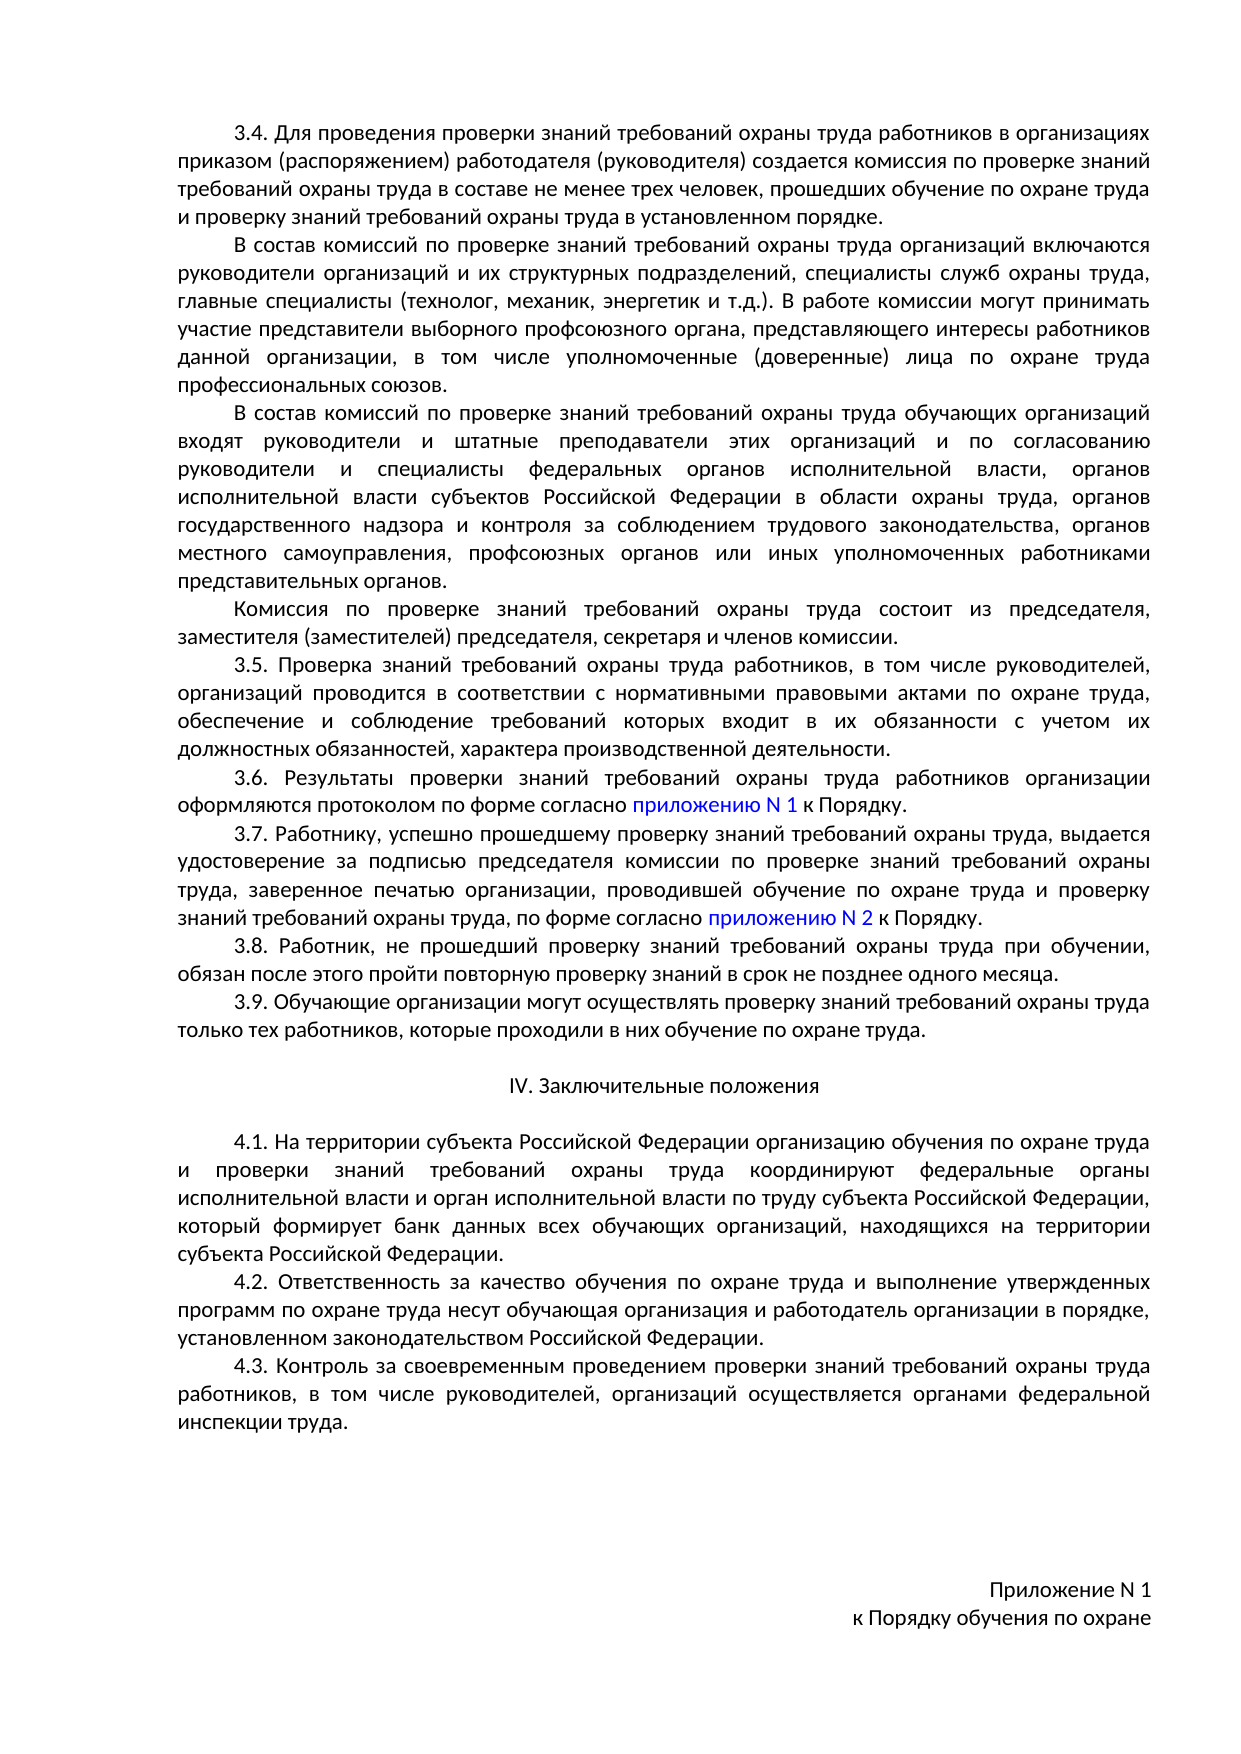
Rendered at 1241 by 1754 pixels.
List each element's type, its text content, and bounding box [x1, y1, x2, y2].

text 4.2. Ответственность за качество обучения по охране труда и выполнение утвержденных программ по охране труда несут обучающая организация и работодатель организации в порядке, установленном законодательством Российской Федерации. [177, 1267, 1152, 1351]
text 3.5. Проверка знаний требований охраны труда работников, в том числе руководителей, организаций проводится в соответствии с нормативными правовыми актами по охране труда, обеспечение и соблюдение требований которых входит в их обязанности с учетом их должностных обязанностей, характера производственной деятельности. [177, 651, 1152, 763]
text 3.4. Для проведения проверки знаний требований охраны труда работников в организациях приказом (распоряжением) работодателя (руководителя) создается комиссия по проверке знаний требований охраны труда в составе не менее трех человек, прошедших обучение по охране труда и проверку знаний требований охраны труда в установленном порядке. [177, 118, 1152, 230]
text к Порядку обучения по охране [177, 1603, 1152, 1631]
text Комиссия по проверке знаний требований охраны труда состоит из председателя, заместителя (заместителей) председателя, секретаря и членов комиссии. [177, 594, 1152, 651]
text 3.7. Работнику, успешно прошедшему проверку знаний требований охраны труда, выдается удостоверение за подписью председателя комиссии по проверке знаний требований охраны труда, заверенное печатью организации, проводившей обучение по охране труда и проверку знаний требований охраны труда, по форме согласно приложению N 2 к Порядку. [177, 819, 1152, 931]
text Приложение N 1 [177, 1575, 1152, 1603]
text 3.6. Результаты проверки знаний требований охраны труда работников организации оформляются протоколом по форме согласно приложению N 1 к Порядку. [177, 763, 1152, 819]
text В состав комиссий по проверке знаний требований охраны труда организаций включаются руководители организаций и их структурных подразделений, специалисты служб охраны труда, главные специалисты (технолог, механик, энергетик и т.д.). В работе комиссии могут принимать участие представители выборного профсоюзного органа, представляющего интересы работников данной организации, в том числе уполномоченные (доверенные) лица по охране труда профессиональных союзов. [177, 230, 1152, 398]
text В состав комиссий по проверке знаний требований охраны труда обучающих организаций входят руководители и штатные преподаватели этих организаций и по согласованию руководители и специалисты федеральных органов исполнительной власти, органов исполнительной власти субъектов Российской Федерации в области охраны труда, органов государственного надзора и контроля за соблюдением трудового законодательства, органов местного самоуправления, профсоюзных органов или иных уполномоченных работниками представительных органов. [177, 398, 1152, 594]
text 3.8. Работник, не прошедший проверку знаний требований охраны труда при обучении, обязан после этого пройти повторную проверку знаний в срок не позднее одного месяца. [177, 931, 1152, 987]
text 4.3. Контроль за своевременным проведением проверки знаний требований охраны труда работников, в том числе руководителей, организаций осуществляется органами федеральной инспекции труда. [177, 1351, 1152, 1435]
text IV. Заключительные положения [177, 1071, 1152, 1099]
text 4.1. На территории субъекта Российской Федерации организацию обучения по охране труда и проверки знаний требований охраны труда координируют федеральные органы исполнительной власти и орган исполнительной власти по труду субъекта Российской Федерации, который формирует банк данных всех обучающих организаций, находящихся на территории субъекта Российской Федерации. [177, 1127, 1152, 1267]
text 3.9. Обучающие организации могут осуществлять проверку знаний требований охраны труда только тех работников, которые проходили в них обучение по охране труда. [177, 987, 1152, 1043]
